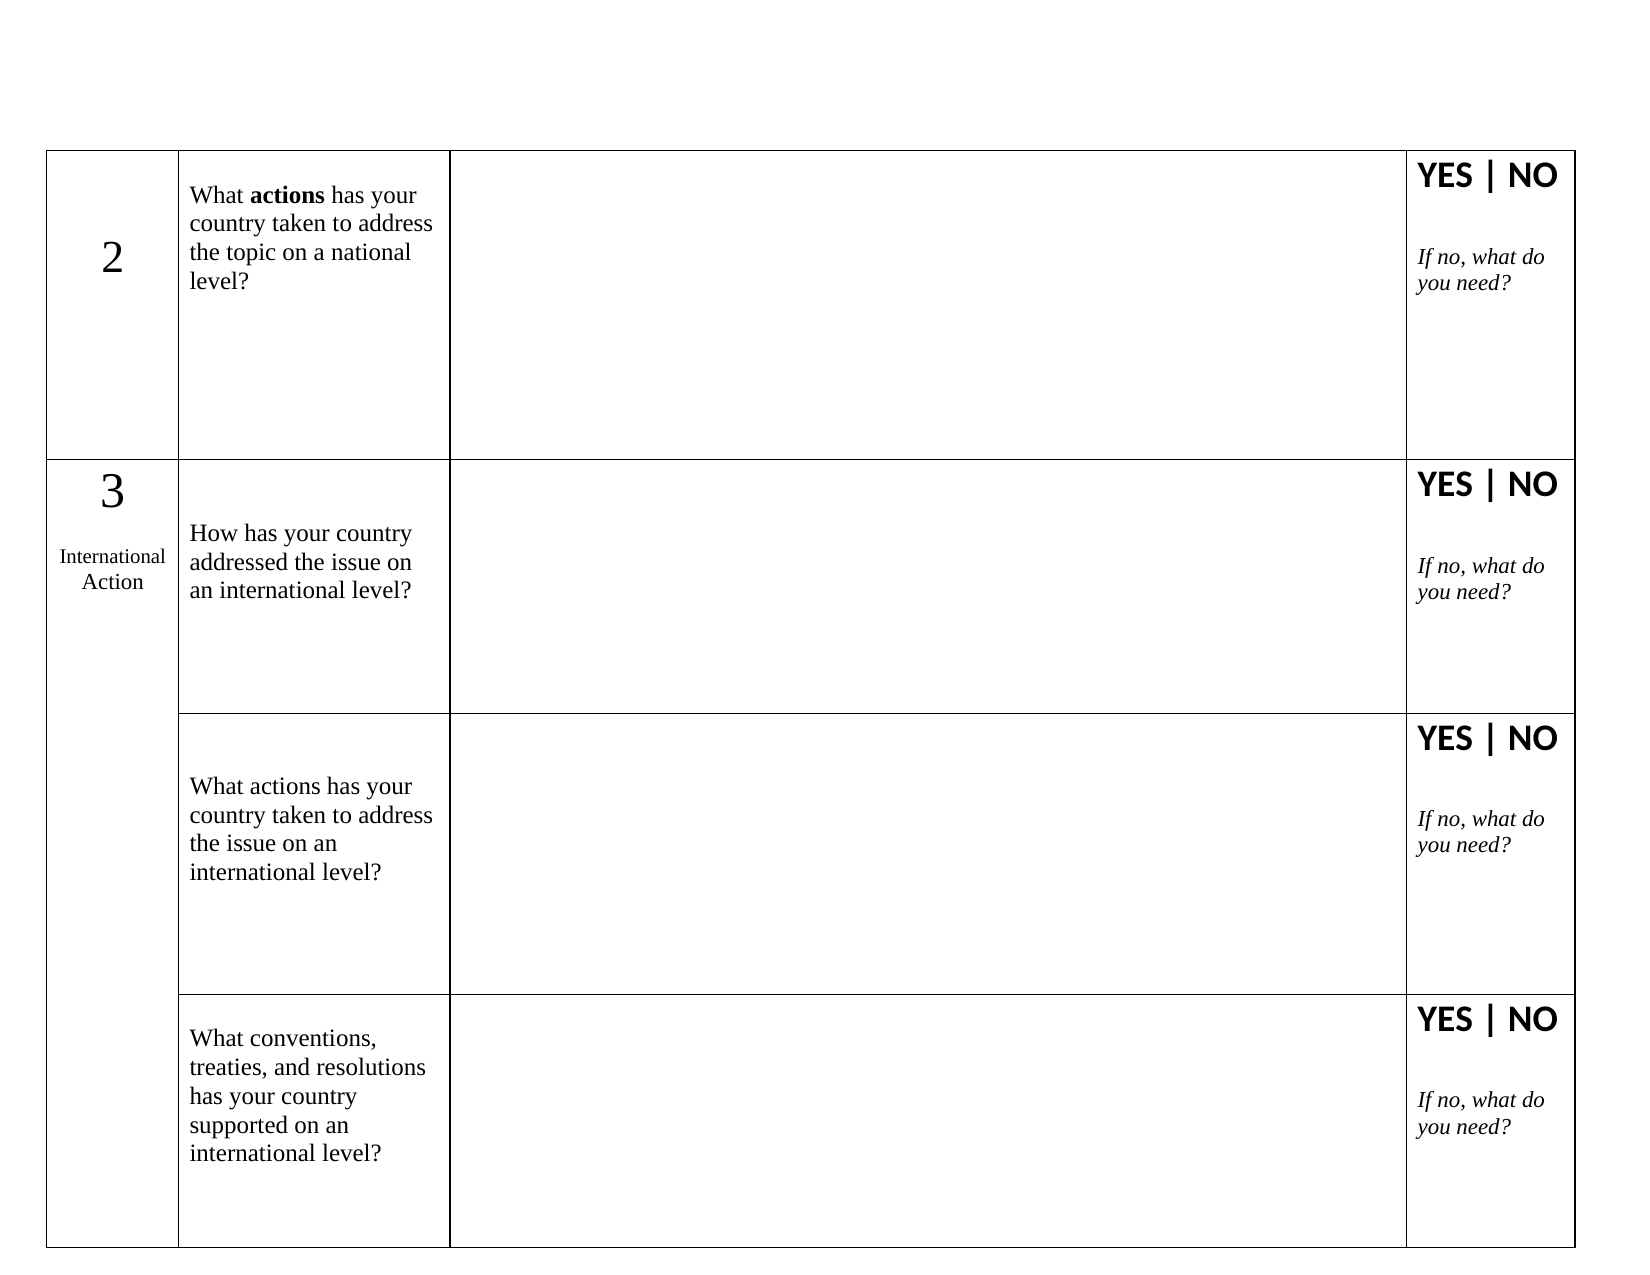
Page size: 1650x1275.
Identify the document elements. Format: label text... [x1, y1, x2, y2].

table_cell [451, 460, 1406, 712]
table_cell How has your country addressed the issue on an international level? [179, 460, 449, 712]
table_cell What actions has your country taken to address the issue on an international level? [179, 714, 449, 994]
table_cell What conventions, treaties, and resolutions has your country supported on an international level? [179, 995, 449, 1247]
table_cell YES | NO If no, what do you need? [1407, 714, 1574, 994]
table_cell What actions has your country taken to address the topic on a national level? [179, 151, 449, 459]
table_cell [451, 151, 1406, 459]
table_cell [451, 995, 1406, 1247]
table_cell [1407, 151, 1574, 459]
table_cell [451, 714, 1406, 994]
table_cell 3 International Action 3 [47, 460, 178, 1247]
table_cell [1407, 995, 1574, 1247]
table_cell YES | NO If no, what do you need? [1407, 460, 1574, 712]
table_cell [47, 151, 178, 459]
